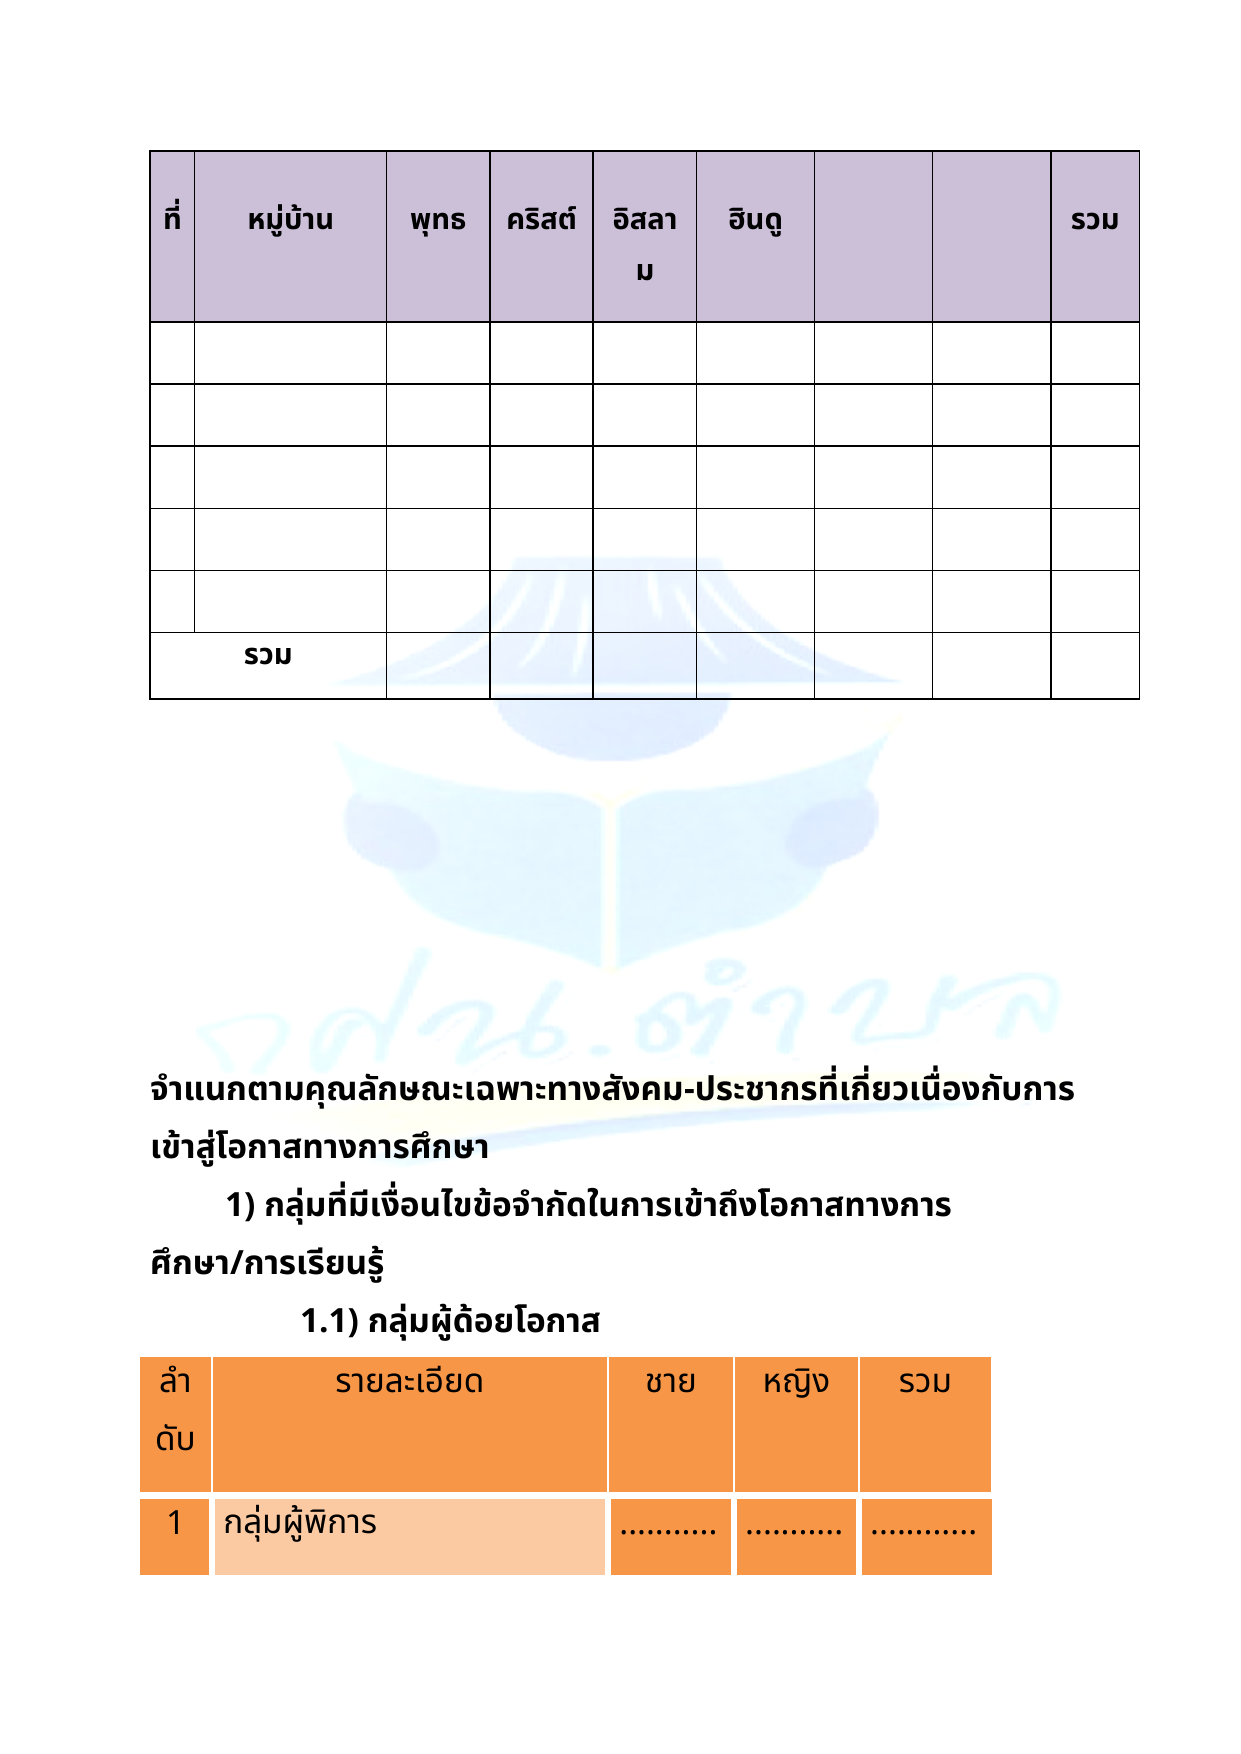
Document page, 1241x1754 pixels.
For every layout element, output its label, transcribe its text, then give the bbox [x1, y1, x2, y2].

table_cell [387, 447, 489, 507]
table_cell [697, 447, 814, 507]
table_cell ................... [611, 1499, 731, 1575]
table_header รายละเอียด [213, 1357, 607, 1492]
table_cell [151, 447, 194, 507]
table_cell [195, 385, 386, 445]
table_cell [815, 509, 932, 569]
table_cell [491, 633, 592, 698]
table_cell กลุ่มผู้พิการ [215, 1499, 605, 1575]
table_cell [1052, 447, 1139, 507]
table_cell [815, 447, 932, 507]
table_cell [933, 323, 1050, 383]
table_cell [594, 509, 696, 569]
table_cell [594, 385, 696, 445]
table_cell รวม [151, 633, 386, 698]
table_cell [697, 571, 814, 632]
table_cell [815, 633, 932, 698]
table_header ลำดับ [140, 1357, 211, 1492]
table_cell [387, 571, 489, 632]
table_cell [697, 385, 814, 445]
text จำแนกตามคุณลักษณะเฉพาะทางสังคม-ประชากรที่เกี่ยวเนื่องกับการเข้าสู่โอกาสทางการศึกษา [150, 1065, 1090, 1173]
table_header รวม [1052, 152, 1139, 321]
table_header รวม [860, 1357, 991, 1492]
table_cell [387, 385, 489, 445]
table_cell [815, 323, 932, 383]
table_header ฮินดู [697, 152, 814, 321]
table_cell [933, 633, 1050, 698]
table_cell [491, 385, 592, 445]
table_cell [594, 571, 696, 632]
table_cell [1052, 509, 1139, 569]
table_cell [933, 509, 1050, 569]
table_cell [1052, 571, 1139, 632]
table_cell [697, 509, 814, 569]
table_cell [1052, 633, 1139, 698]
table_header หมู่บ้าน [195, 152, 386, 321]
table_cell [815, 571, 932, 632]
table_cell [491, 447, 592, 507]
table_cell [151, 571, 194, 632]
table_cell [594, 447, 696, 507]
table_cell [933, 385, 1050, 445]
table_header [933, 152, 1050, 321]
table_header คริสต์ [491, 152, 592, 321]
table_cell ................... [862, 1499, 992, 1575]
table_cell [151, 385, 194, 445]
table_cell [387, 509, 489, 569]
table_cell [195, 509, 386, 569]
table_cell [491, 323, 592, 383]
table_header ที่ [151, 152, 194, 321]
table_header หญิง [735, 1357, 858, 1492]
table_cell [594, 633, 696, 698]
table_cell ................... [737, 1499, 856, 1575]
table_cell [1052, 323, 1139, 383]
table_header [815, 152, 932, 321]
table_header ชาย [609, 1357, 733, 1492]
table_cell [387, 633, 489, 698]
table_cell [195, 571, 386, 632]
table_cell [697, 633, 814, 698]
table_cell [195, 447, 386, 507]
table_cell [1052, 385, 1139, 445]
table_cell [151, 509, 194, 569]
table_cell [387, 323, 489, 383]
table_cell [594, 323, 696, 383]
text 1) กลุ่มที่มีเงื่อนไขข้อจำกัดในการเข้าถึงโอกาสทางการศึกษา/การเรียนรู้ [150, 1181, 1090, 1289]
table_cell [491, 509, 592, 569]
table_header อิสลาม [594, 152, 696, 321]
table_cell [151, 323, 194, 383]
table_cell [933, 447, 1050, 507]
table_cell [697, 323, 814, 383]
table_cell [933, 571, 1050, 632]
table_header พุทธ [387, 152, 489, 321]
text 1.1) กลุ่มผู้ด้อยโอกาส [150, 1297, 1090, 1348]
table_cell [491, 571, 592, 632]
table_cell [815, 385, 932, 445]
table_cell 1 [140, 1499, 209, 1575]
table_cell [195, 323, 386, 383]
